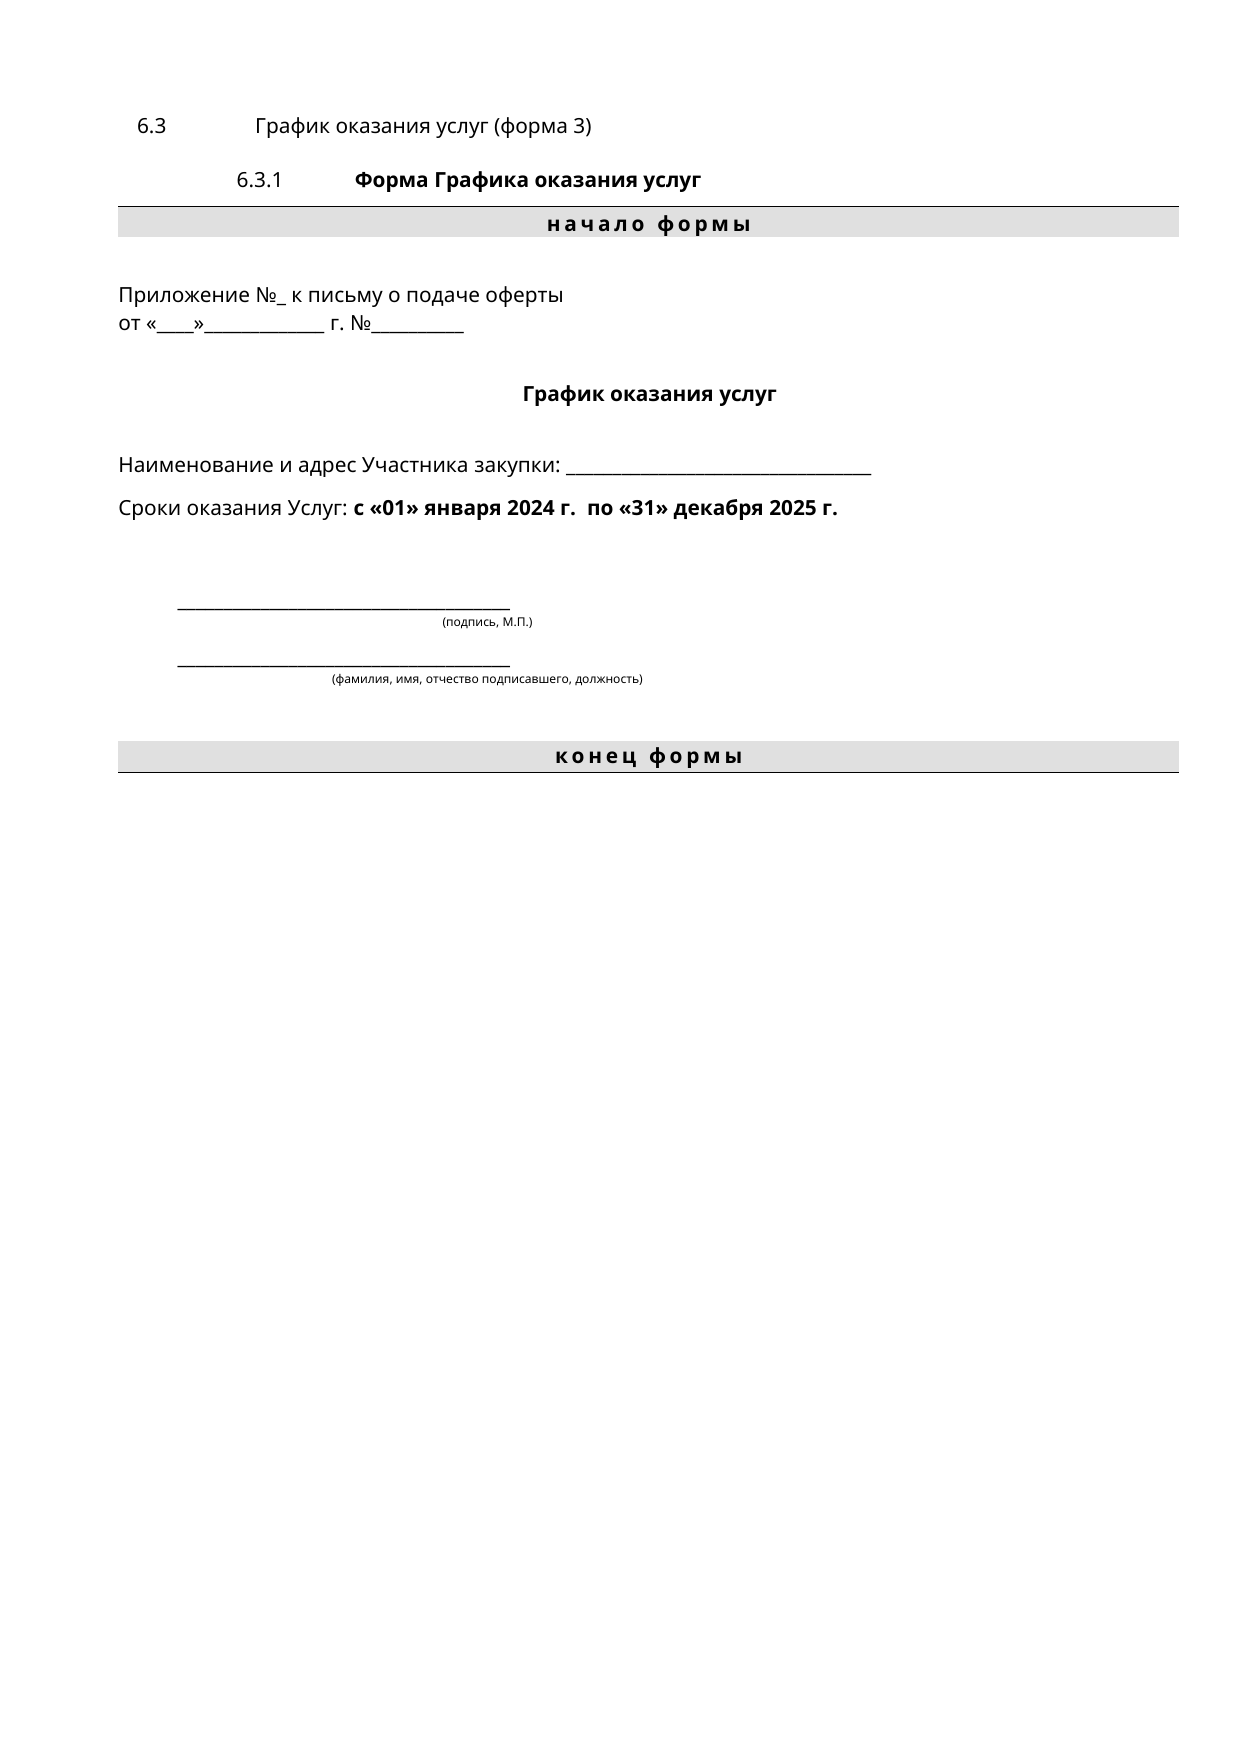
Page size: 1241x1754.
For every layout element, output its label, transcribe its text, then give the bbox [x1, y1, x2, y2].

text График оказания услуг [118, 379, 1181, 408]
list Форма Графика оказания услуг [236, 165, 1181, 193]
text Сроки оказания Услуг: с «01» января 2024 г. по «31» декабря 2025 г. [118, 493, 1181, 521]
text конец формы [118, 741, 1179, 772]
text (фамилия, имя, отчество подписавшего, должность) [118, 670, 797, 699]
text ____________________________________ [118, 642, 1181, 670]
text Приложение №_ к письму о подаче оферты от «____»_____________ г. №__________ [118, 280, 1181, 337]
text Наименование и адрес Участника закупки: _________________________________ [118, 450, 1181, 479]
text (подпись, М.П.) [118, 613, 797, 642]
text начало формы [118, 207, 1179, 237]
text ____________________________________ [118, 585, 1181, 613]
subtitle График оказания услуг (форма 3) [137, 111, 1181, 140]
